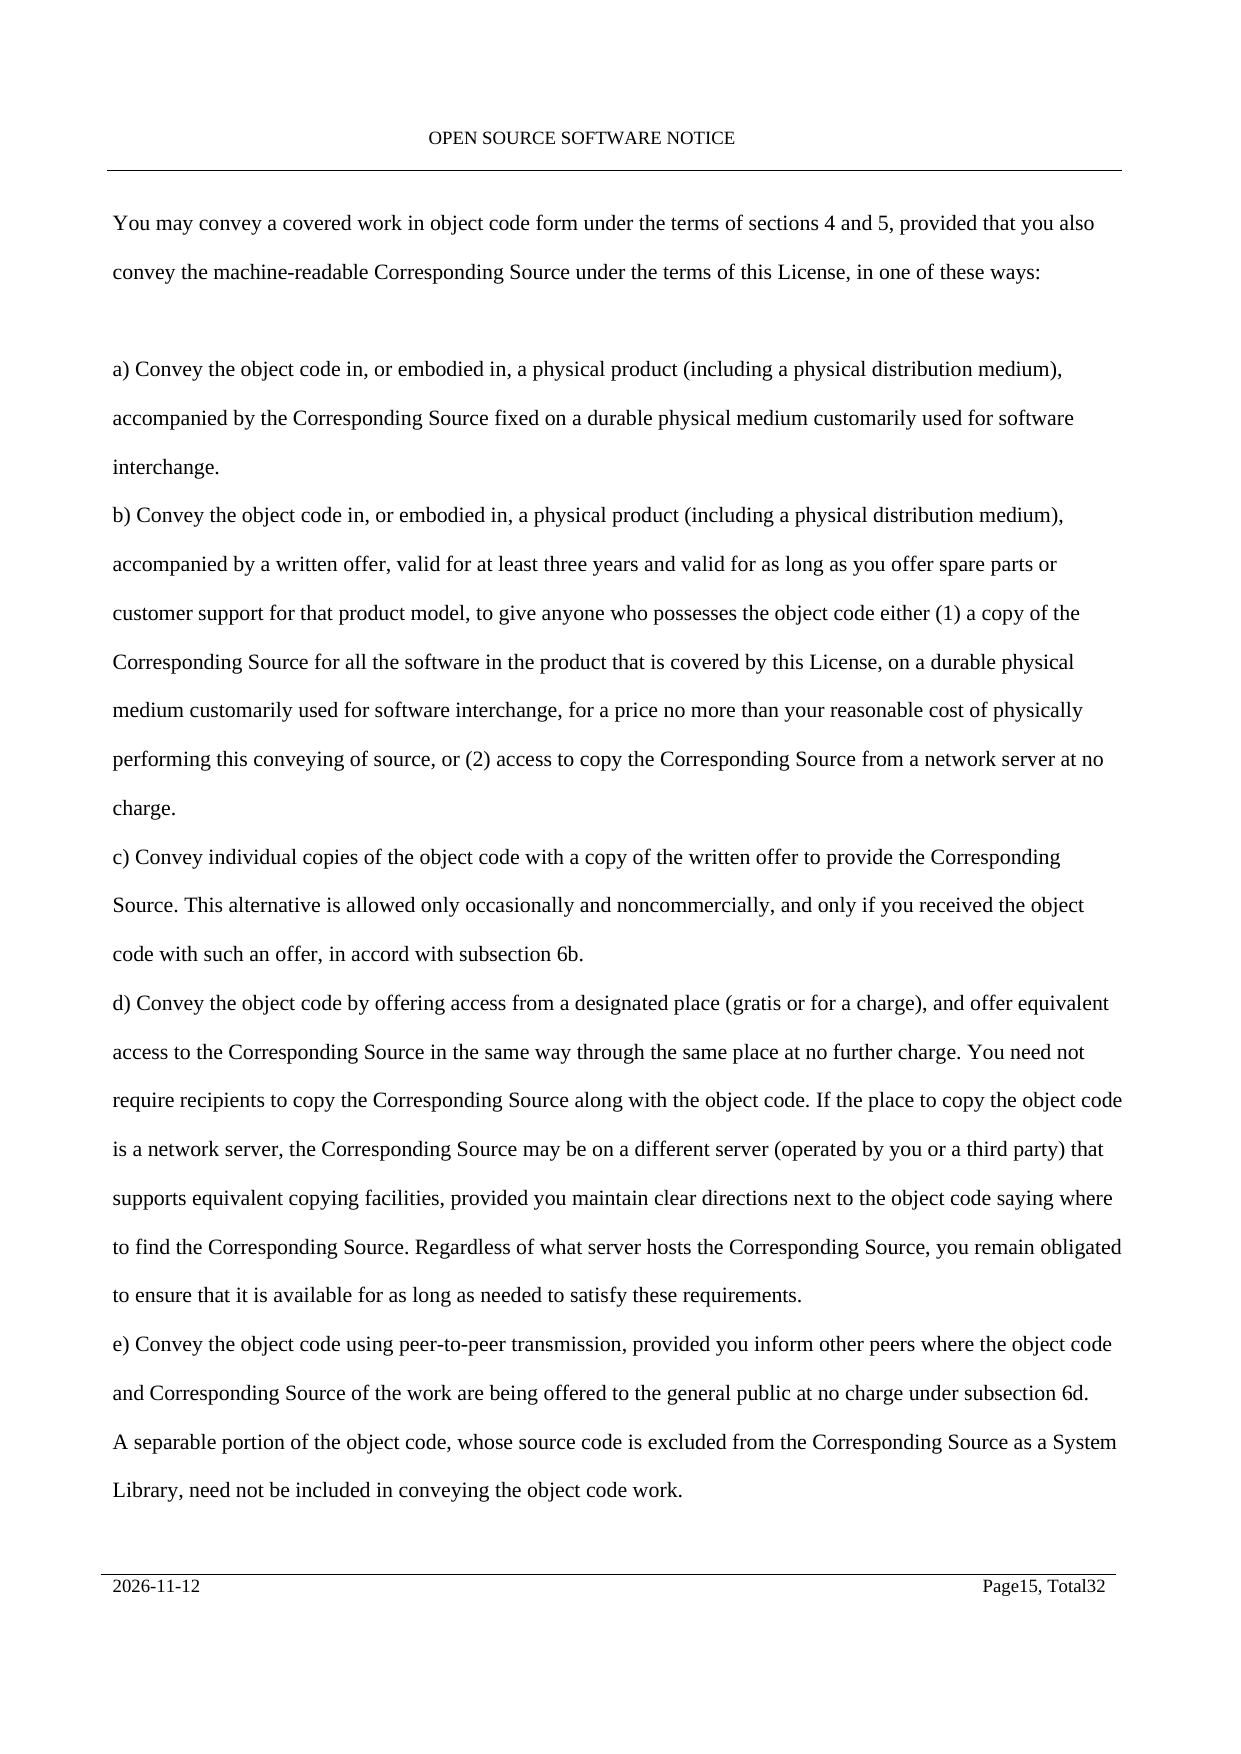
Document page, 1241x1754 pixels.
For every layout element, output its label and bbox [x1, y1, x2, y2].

text [112, 206, 1128, 1506]
